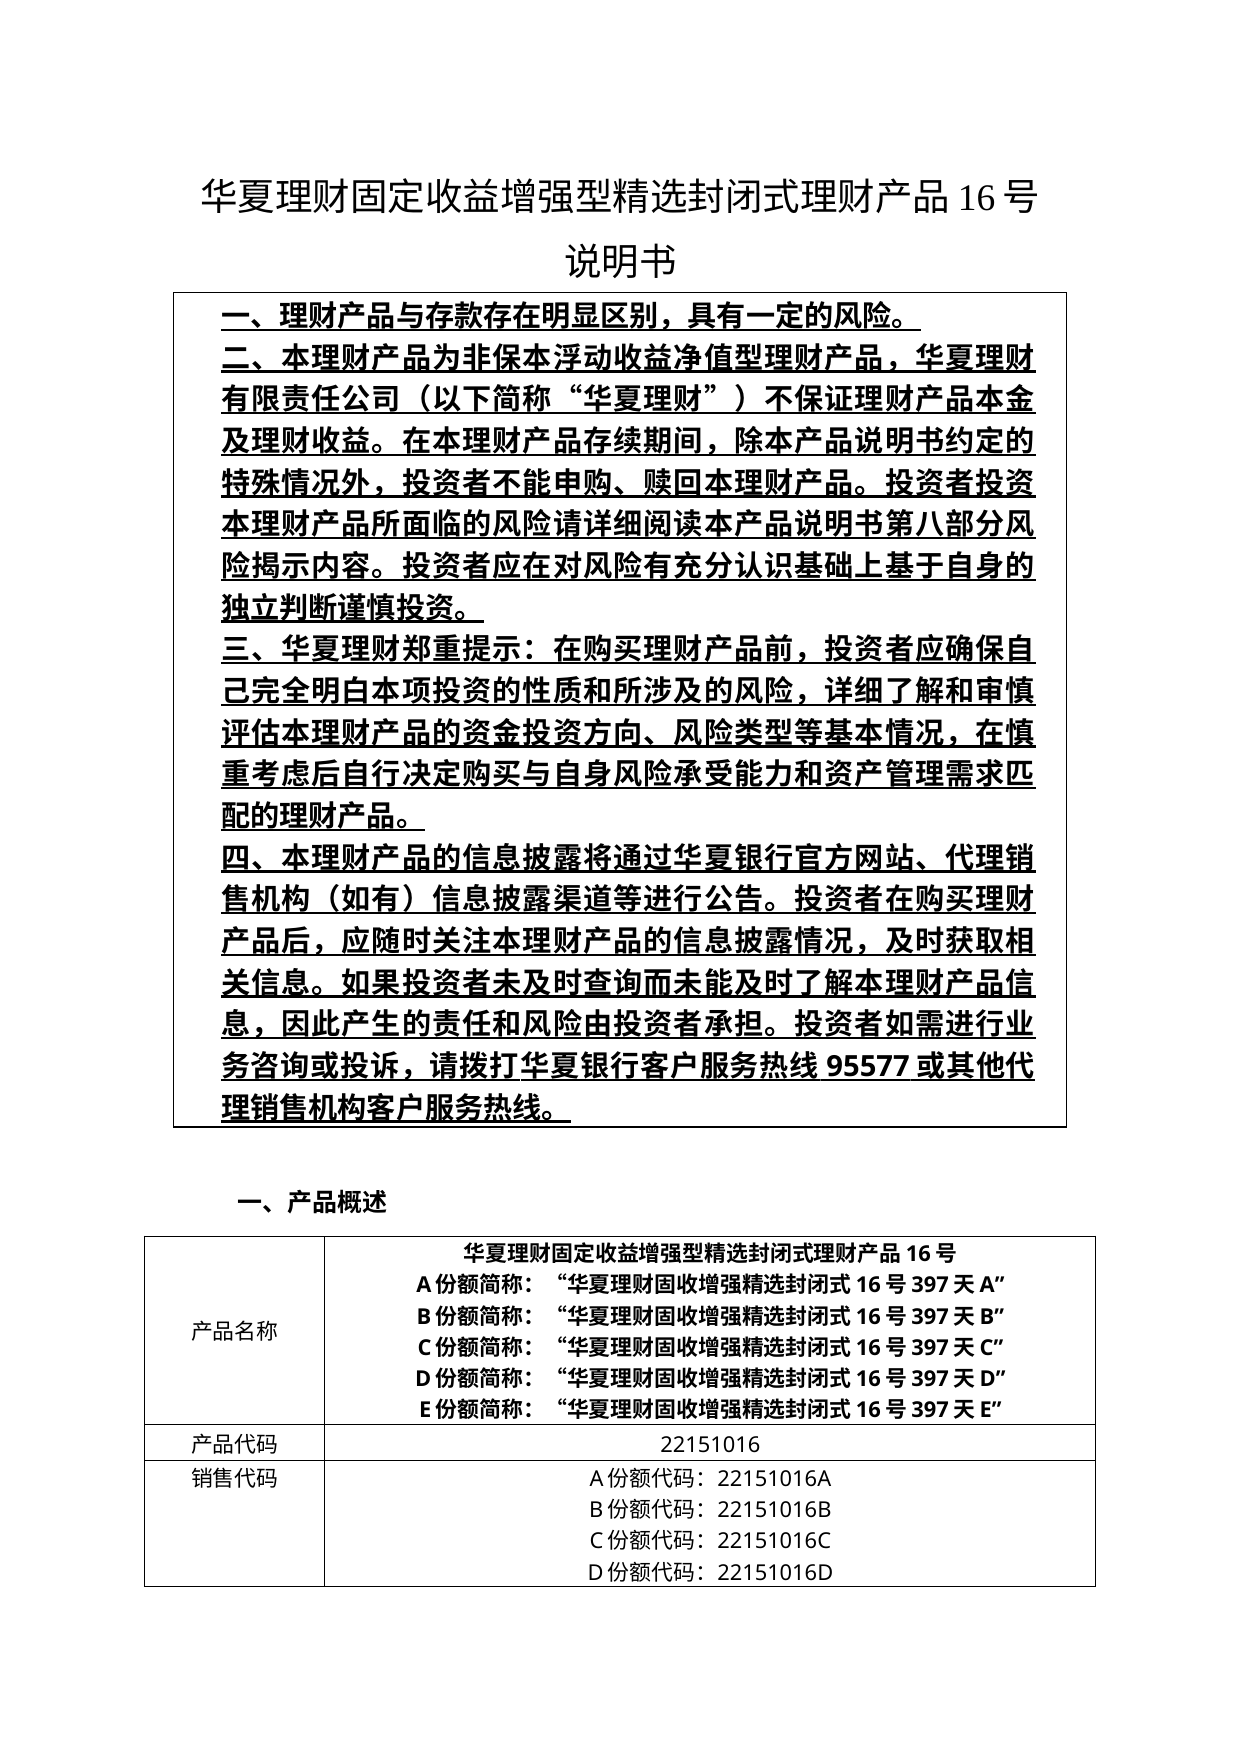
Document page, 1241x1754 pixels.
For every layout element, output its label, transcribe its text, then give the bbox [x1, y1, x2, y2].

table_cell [325, 1461, 1095, 1586]
text 一、产品概述 [187, 1178, 1053, 1219]
table_header 华夏理财固定收益增强型精选封闭式理财产品16号 A份额简称：“华夏理财固收增强精选封闭式16号397天A” B份额简称：“华夏理财固收增强精选封闭式16号397天B” C份额简称：“华夏理财固收增强精选封闭式16号397天C” D份额简称：“华夏理财固收增强精选封闭式16号397天D” E份额简称：“华夏理财固收增强精选封闭式16号397天E” [325, 1237, 1095, 1424]
table_header 一、理财产品与存款存在明显区别，具有一定的风险。 二、本理财产品为非保本浮动收益净值型理财产品，华夏理财有限责任公司（以下简称“华夏理财”）不保证理财产品本金及理财收益。在本理财产品存续期间，除本产品说明书约定的特殊情况外，投资者不能申购、赎回本理财产品。投资者投资本理财产品所面临的风险请详细阅读本产品说明书第八部分风险揭示内容。投资者应在对风险有充分认识基础上基于自身的独立判断谨慎投资。 三、华夏理财郑重提示：在购买理财产品前，投资者应确保自己完全明白本项投资的性质和所涉及的风险，详细了解和审慎评估本理财产品的资金投资方向、风险类型等基本情况，在慎重考虑后自行决定购买与自身风险承受能力和资产管理需求匹配的理财产品。 四、本理财产品的信息披露将通过华夏银行官方网站、代理销售机构（如有）信息披露渠道等进行公告。投资者在购买理财产品后，应随时关注本理财产品的信息披露情况，及时获取相关信息。如果投资者未及时查询而未能及时了解本理财产品信息，因此产生的责任和风险由投资者承担。投资者如需进行业务咨询或投诉，请拨打华夏银行客户服务热线95577或其他代理销售机构客户服务热线。 [174, 293, 1066, 1126]
table_cell 产品代码 [145, 1425, 324, 1460]
table_cell 销售代码 [145, 1461, 324, 1586]
table_cell 22151016 [325, 1425, 1095, 1460]
text 说明书 [187, 227, 1053, 292]
text 华夏理财固定收益增强型精选封闭式理财产品16号 [187, 162, 1053, 227]
table_header 产品名称 [145, 1237, 324, 1424]
